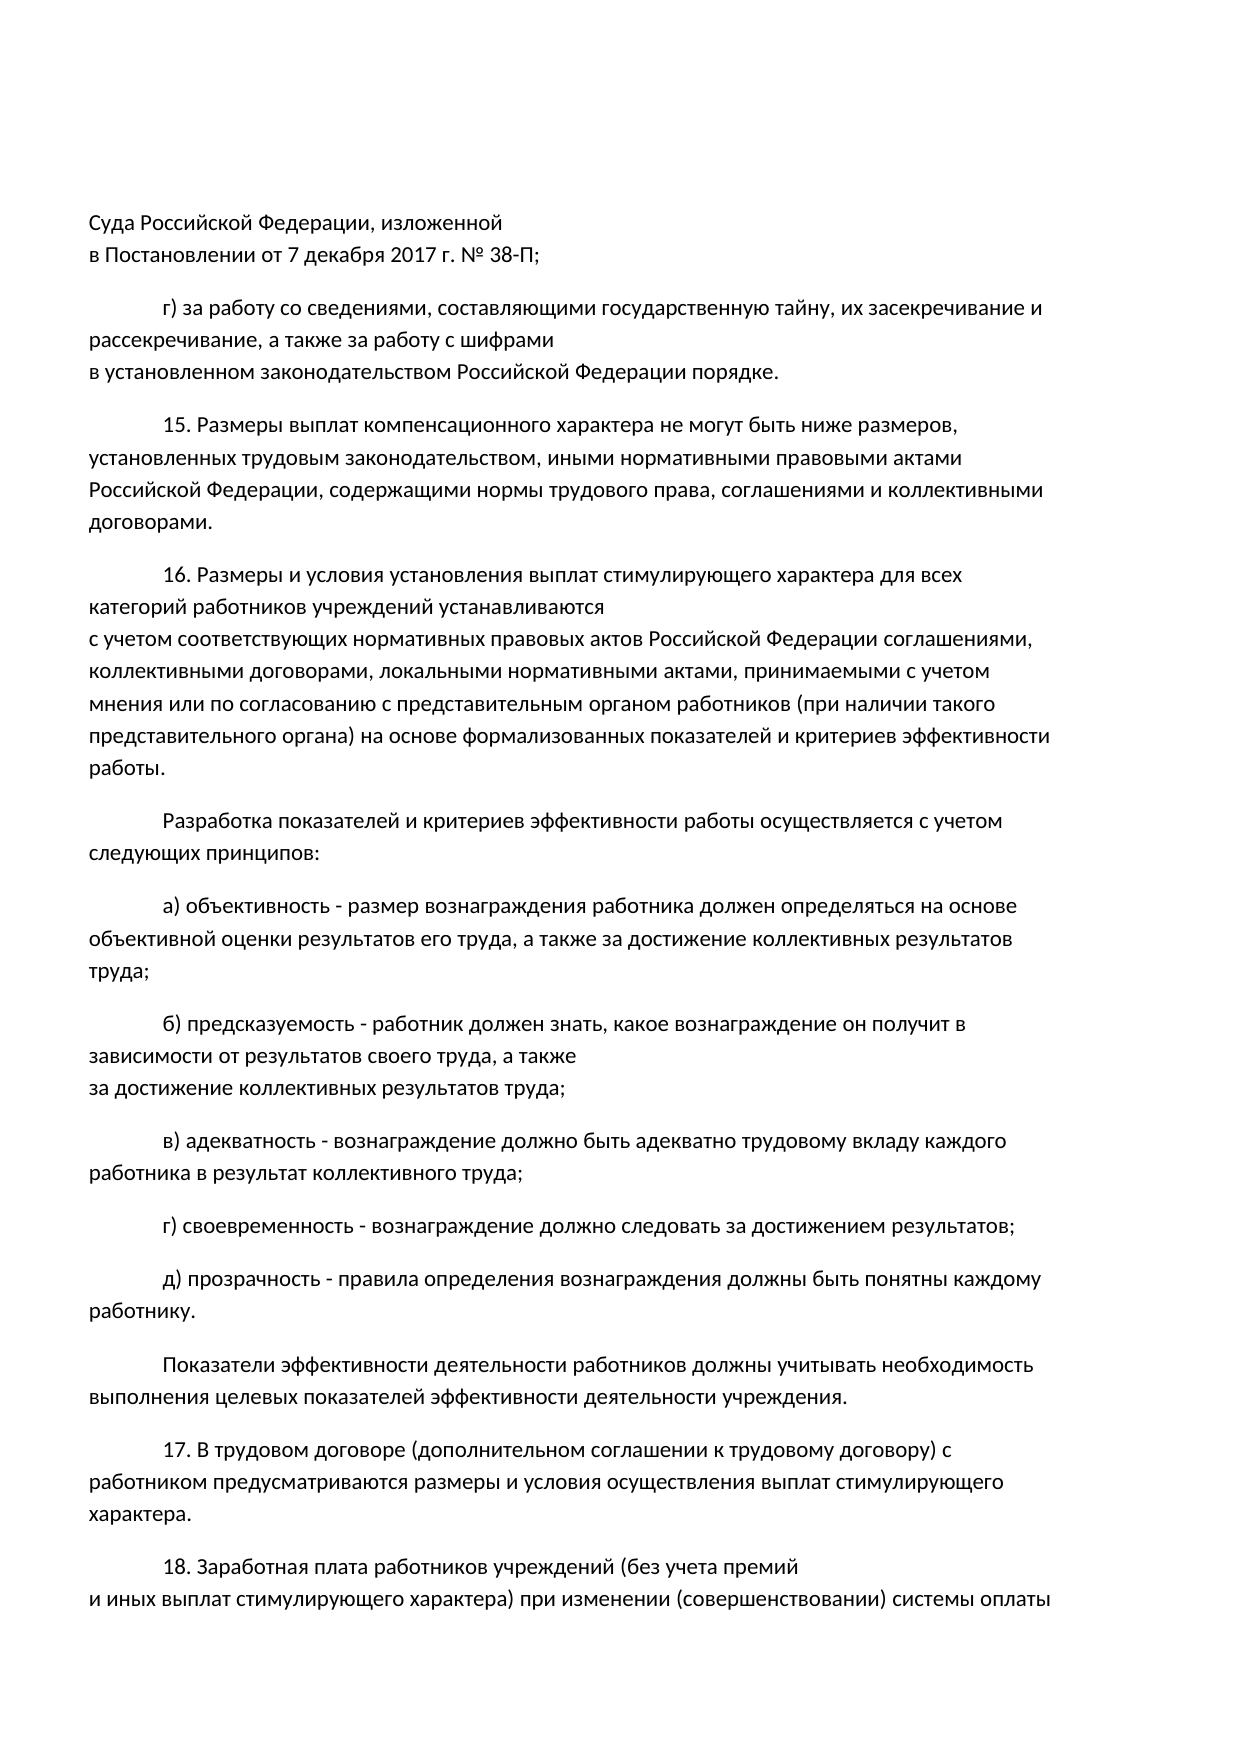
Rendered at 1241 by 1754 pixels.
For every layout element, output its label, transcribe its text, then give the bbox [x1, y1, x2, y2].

text 17. В трудовом договоре (дополнительном соглашении к трудовому договору) с работником предусматриваются размеры и условия осуществления выплат стимулирующего характера. [88, 1435, 1063, 1527]
text б) предсказуемость - работник должен знать, какое вознаграждение он получит в зависимости от результатов своего труда, а также за достижение коллективных результатов труда; [88, 1009, 1063, 1101]
text д) прозрачность - правила определения вознаграждения должны быть понятны каждому работнику. [88, 1264, 1063, 1325]
text г) своевременность - вознаграждение должно следовать за достижением результатов; [88, 1211, 1063, 1239]
text 16. Размеры и условия установления выплат стимулирующего характера для всех категорий работников учреждений устанавливаются с учетом соответствующих нормативных правовых актов Российской Федерации соглашениями, коллективными договорами, локальными нормативными актами, принимаемыми с учетом мнения или по согласованию с представительным органом работников (при наличии такого представительного органа) на основе формализованных показателей и критериев эффективности работы. [88, 560, 1063, 781]
text а) объективность - размер вознаграждения работника должен определяться на основе объективной оценки результатов его труда, а также за достижение коллективных результатов труда; [88, 891, 1063, 984]
text Разработка показателей и критериев эффективности работы осуществляется с учетом следующих принципов: [88, 806, 1063, 866]
text 15. Размеры выплат компенсационного характера не могут быть ниже размеров, установленных трудовым законодательством, иными нормативными правовыми актами Российской Федерации, содержащими нормы трудового права, соглашениями и коллективными договорами. [88, 411, 1063, 535]
text в) адекватность - вознаграждение должно быть адекватно трудовому вкладу каждого работника в результат коллективного труда; [88, 1126, 1063, 1186]
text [88, 208, 1063, 268]
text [88, 1552, 1063, 1612]
text г) за работу со сведениями, составляющими государственную тайну, их засекречивание и рассекречивание, а также за работу с шифрами в установленном законодательством Российской Федерации порядке. [88, 293, 1063, 386]
text Показатели эффективности деятельности работников должны учитывать необходимость выполнения целевых показателей эффективности деятельности учреждения. [88, 1350, 1063, 1410]
